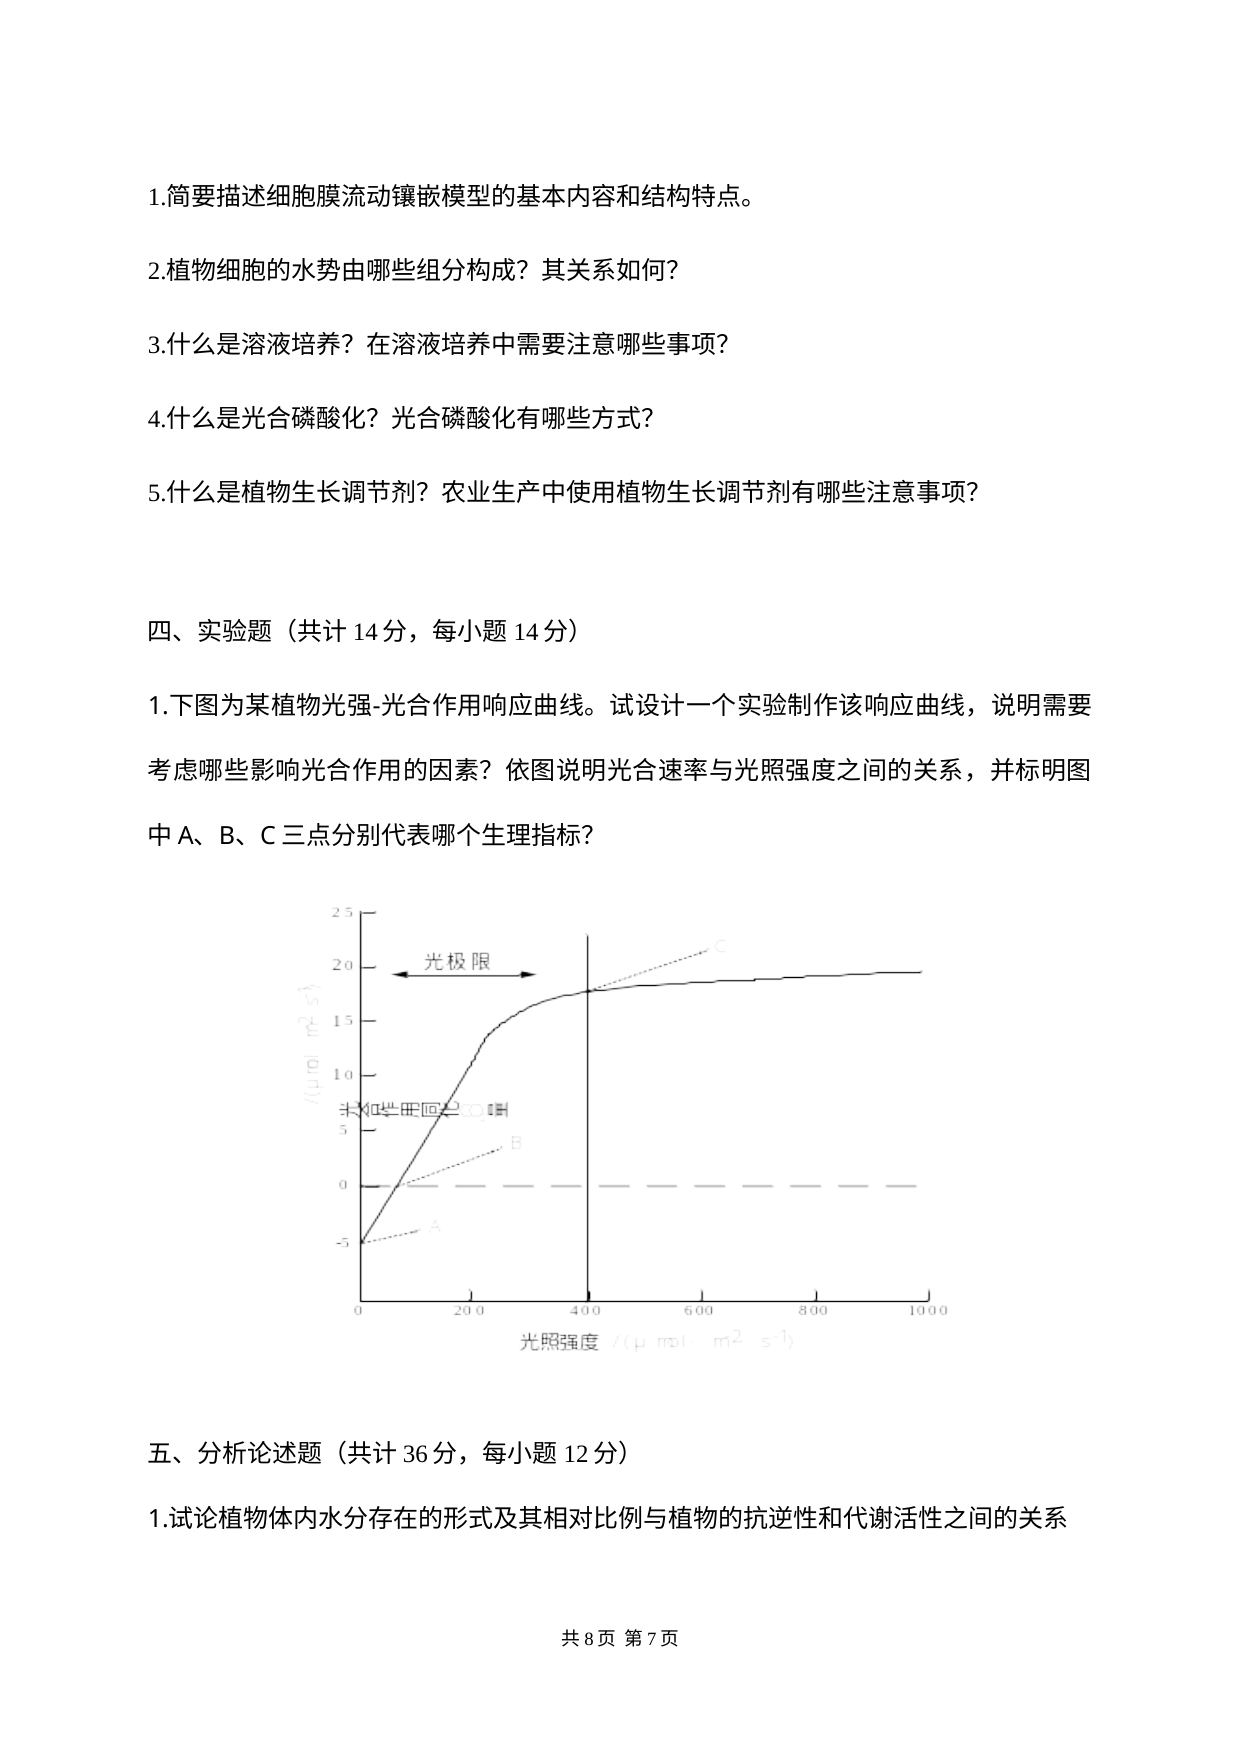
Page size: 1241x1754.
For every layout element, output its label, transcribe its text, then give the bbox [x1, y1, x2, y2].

list 1.下图为某植物光强-光合作用响应曲线。试设计一个实验制作该响应曲线，说明需要考虑哪些影响光合作用的因素？依图说明光合速率与光照强度之间的关系，并标明图中A、B、C三点分别代表哪个生理指标？ [148, 671, 1092, 866]
text 五、分析论述题（共计36分，每小题 12分） [148, 1419, 1092, 1484]
text 2.植物细胞的水势由哪些组分构成？其关系如何？ [148, 236, 1092, 301]
text 3.什么是溶液培养？在溶液培养中需要注意哪些事项？ [148, 310, 1092, 375]
text 四、实验题（共计14分，每小题 14分） [148, 597, 1092, 662]
text 5.什么是植物生长调节剂？农业生产中使用植物生长调节剂有哪些注意事项？ [148, 458, 1092, 523]
text 1.简要描述细胞膜流动镶嵌模型的基本内容和结构特点。 [148, 162, 1092, 227]
list 1.试论植物体内水分存在的形式及其相对比例与植物的抗逆性和代谢活性之间的关系 [148, 1484, 1092, 1549]
text 4.什么是光合磷酸化？光合磷酸化有哪些方式？ [148, 384, 1092, 449]
